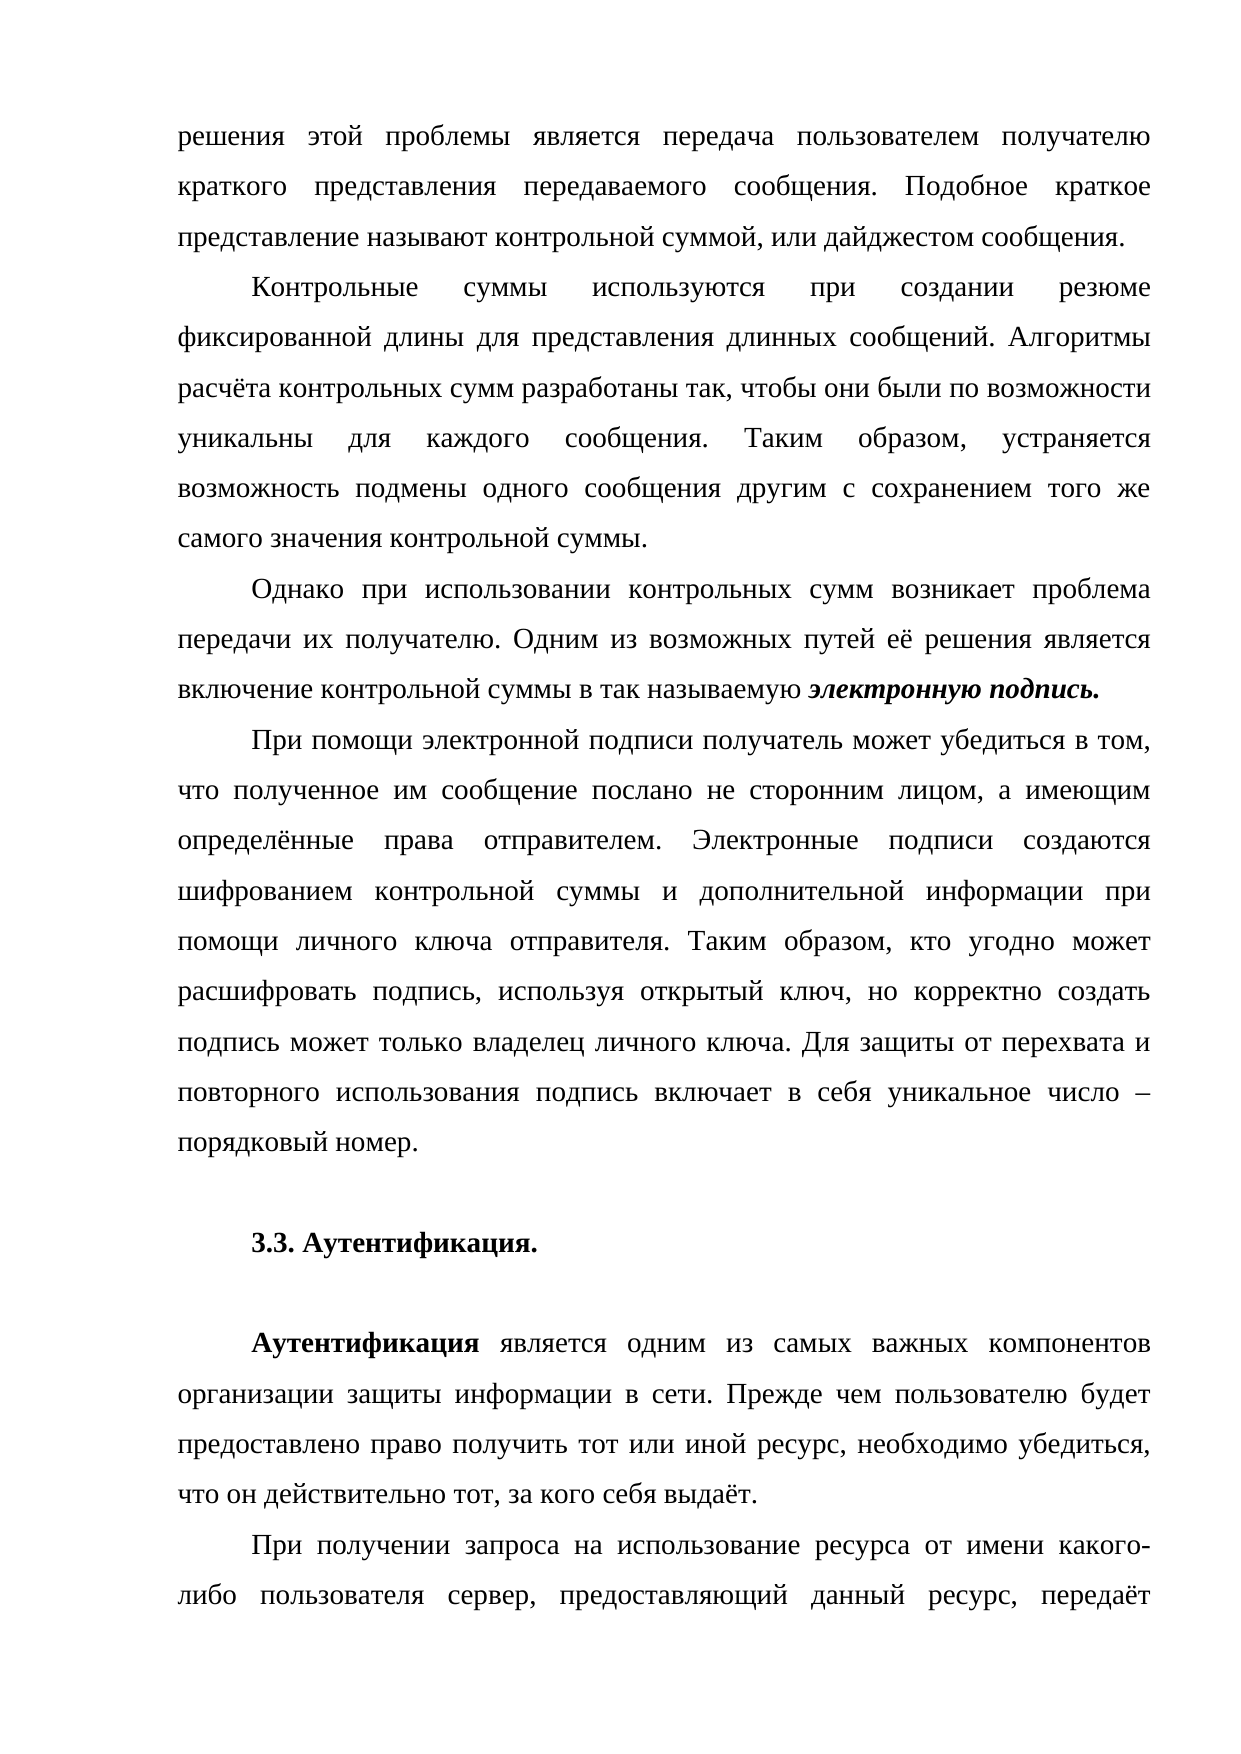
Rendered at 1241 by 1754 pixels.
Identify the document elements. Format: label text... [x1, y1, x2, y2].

text 3.3. Аутентификация. [177, 1225, 1152, 1258]
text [177, 1527, 1152, 1611]
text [177, 118, 1152, 252]
text Аутентификация является одним из самых важных компонентов организации защиты информации в сети. Прежде чем пользователю будет предоставлено право получить тот или иной ресурс, необходимо убедиться, что он действительно тот, за кого себя выдаёт. [177, 1326, 1152, 1510]
text При помощи электронной подписи получатель может убедиться в том, что полученное им сообщение послано не сторонним лицом, а имеющим определённые права отправителем. Электронные подписи создаются шифрованием контрольной суммы и дополнительной информации при помощи личного ключа отправителя. Таким образом, кто угодно может расшифровать подпись, используя открытый ключ, но корректно создать подпись может только владелец личного ключа. Для защиты от перехвата и повторного использования подпись включает в себя уникальное число – порядковый номер. [177, 722, 1152, 1158]
text Контрольные суммы используются при создании резюме фиксированной длины для представления длинных сообщений. Алгоритмы расчёта контрольных сумм разработаны так, чтобы они были по возможности уникальны для каждого сообщения. Таким образом, устраняется возможность подмены одного сообщения другим с сохранением того же самого значения контрольной суммы. [177, 269, 1152, 554]
text Однако при использовании контрольных сумм возникает проблема передачи их получателю. Одним из возможных путей её решения является включение контрольной суммы в так называемую электронную подпись. [177, 571, 1152, 705]
